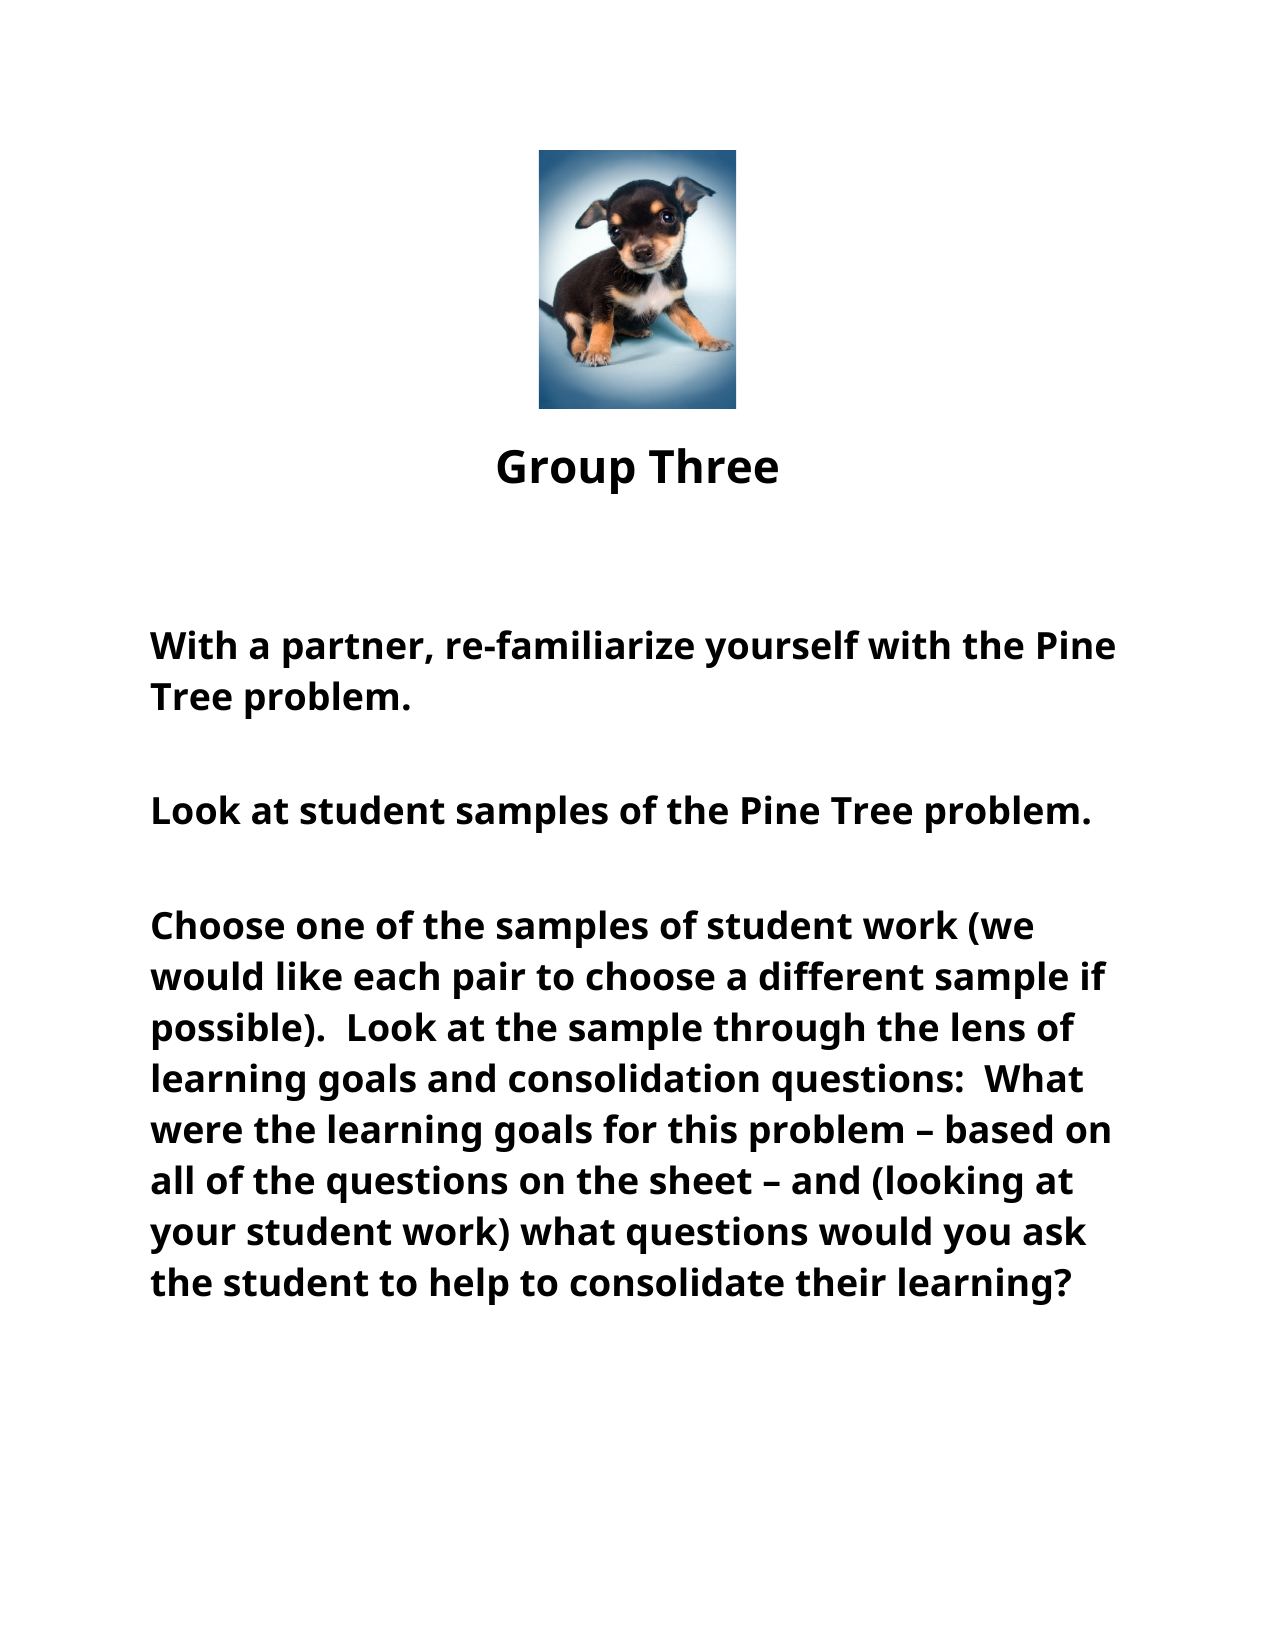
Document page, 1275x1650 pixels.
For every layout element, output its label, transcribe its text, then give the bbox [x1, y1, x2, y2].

text Group Three [150, 434, 1125, 496]
text Look at student samples of the Pine Tree problem. [150, 785, 1125, 836]
text Choose one of the samples of student work (we would like each pair to choose a different sample if possible). Look at the sample through the lens of learning goals and consolidation questions: What were the learning goals for this problem – based on all of the questions on the sheet – and (looking at your student work) what questions would you ask the student to help to consolidate their learning? [150, 899, 1125, 1308]
picture [538, 150, 737, 409]
text With a partner, re-familiarize yourself with the Pine Tree problem. [150, 619, 1125, 721]
